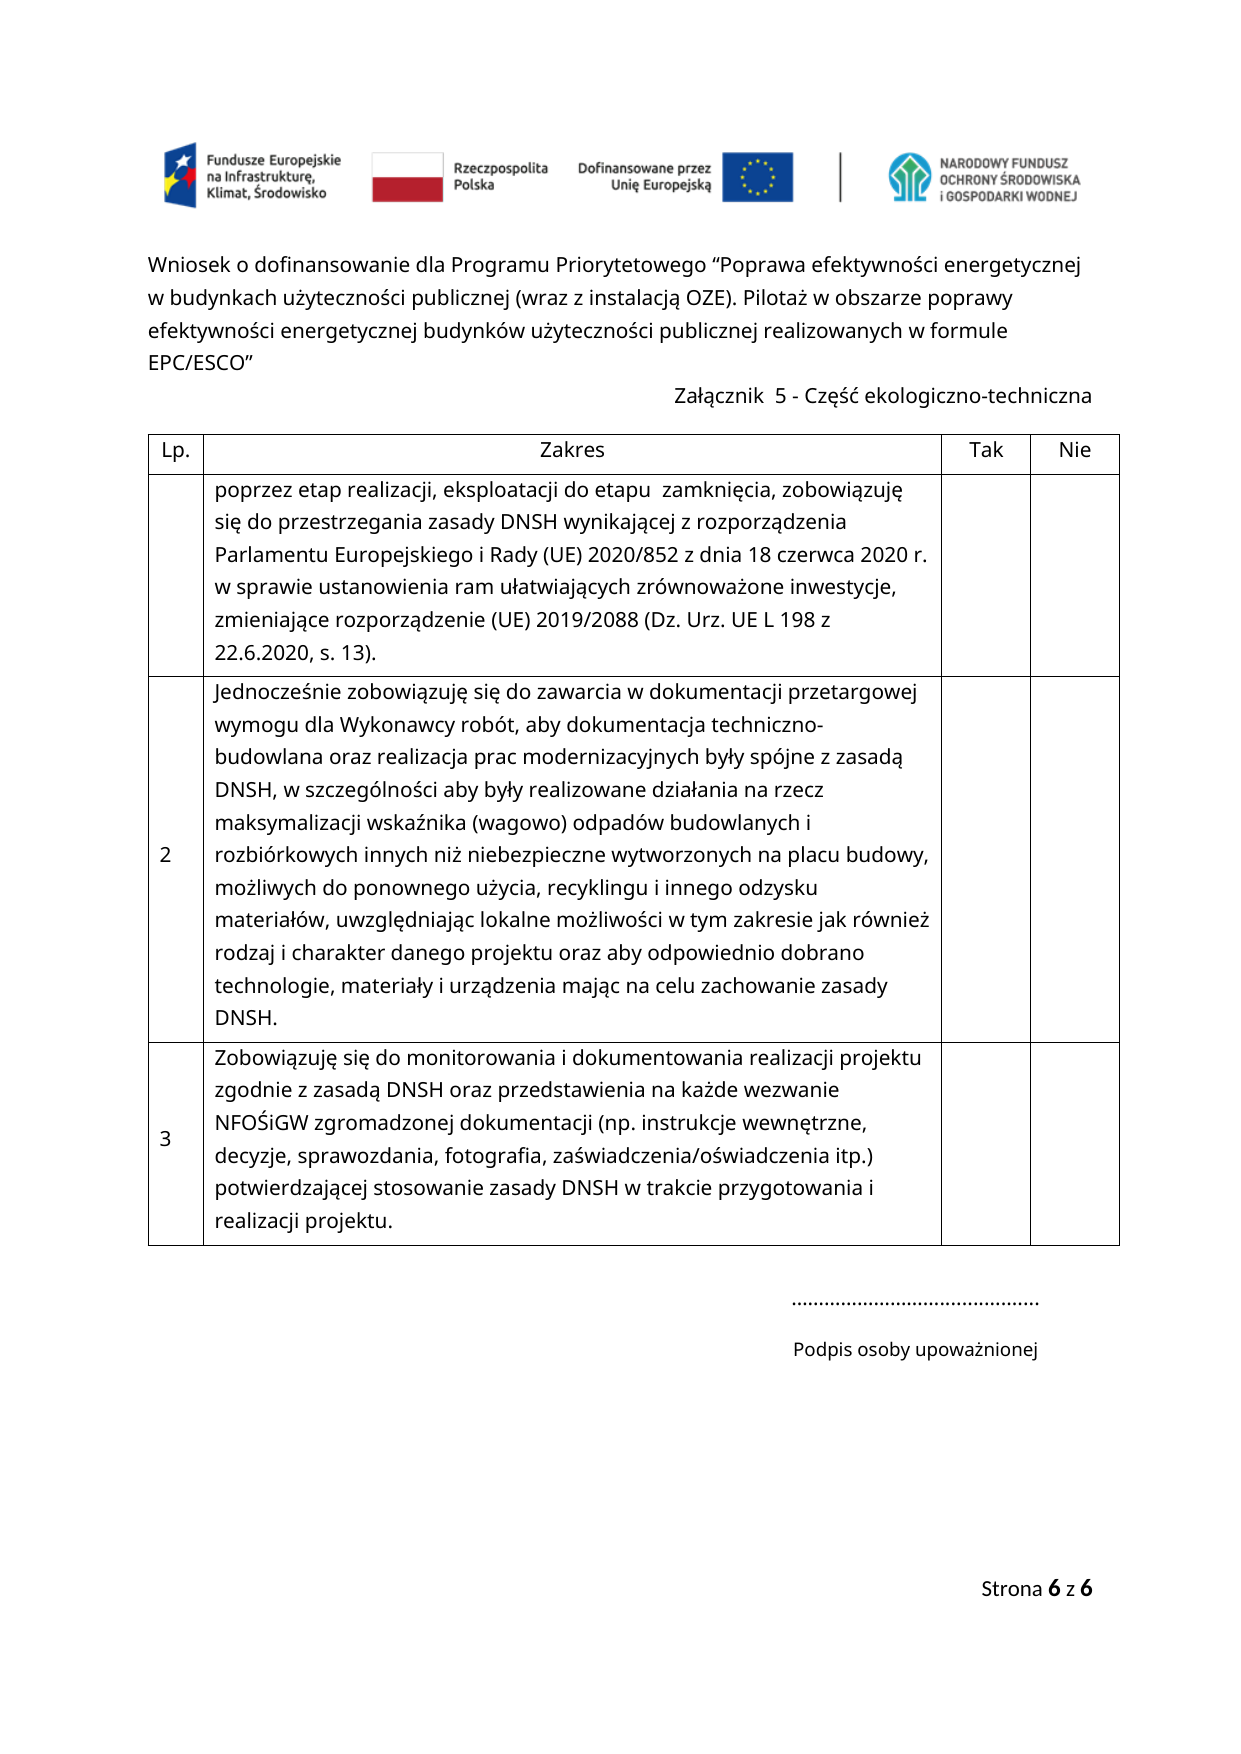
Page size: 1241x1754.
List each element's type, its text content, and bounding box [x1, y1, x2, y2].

table_header Zakres [204, 435, 941, 474]
table_cell 1 [149, 475, 203, 676]
table_cell [1031, 1043, 1119, 1244]
picture [147, 126, 1093, 226]
text Podpis osoby upoważnionej [738, 1336, 1093, 1362]
table_cell Zobowiązuję się do monitorowania i dokumentowania realizacji projektu zgodnie z zasadą DNSH oraz przedstawienia na każde wezwanie NFOŚiGW zgromadzonej dokumentacji (np. instrukcje wewnętrzne, decyzje, sprawozdania, fotografia, zaświadczenia/oświadczenia itp.) potwierdzającej stosowanie zasady DNSH w trakcie przygotowania i realizacji projektu. [204, 1043, 941, 1244]
table_header Tak [942, 435, 1030, 474]
table_header Lp. [149, 435, 203, 474]
table_cell [942, 1043, 1030, 1244]
table_cell [942, 475, 1030, 676]
table_header Nie [1031, 435, 1119, 474]
table_cell [1031, 475, 1119, 676]
table_cell [1031, 677, 1119, 1042]
table_cell 2 [149, 677, 203, 1042]
table_cell [942, 677, 1030, 1042]
table_cell Jednocześnie zobowiązuję się do zawarcia w dokumentacji przetargowej wymogu dla Wykonawcy robót, aby dokumentacja techniczno-budowlana oraz realizacja prac modernizacyjnych były spójne z zasadą DNSH, w szczególności aby były realizowane działania na rzecz maksymalizacji wskaźnika (wagowo) odpadów budowlanych i rozbiórkowych innych niż niebezpieczne wytworzonych na placu budowy, możliwych do ponownego użycia, recyklingu i innego odzysku materiałów, uwzględniając lokalne możliwości w tym zakresie jak również rodzaj i charakter danego projektu oraz aby odpowiednio dobrano technologie, materiały i urządzenia mając na celu zachowanie zasady DNSH. [204, 677, 941, 1042]
table_cell 3 [149, 1043, 203, 1244]
text ……………………….................. [738, 1283, 1093, 1311]
